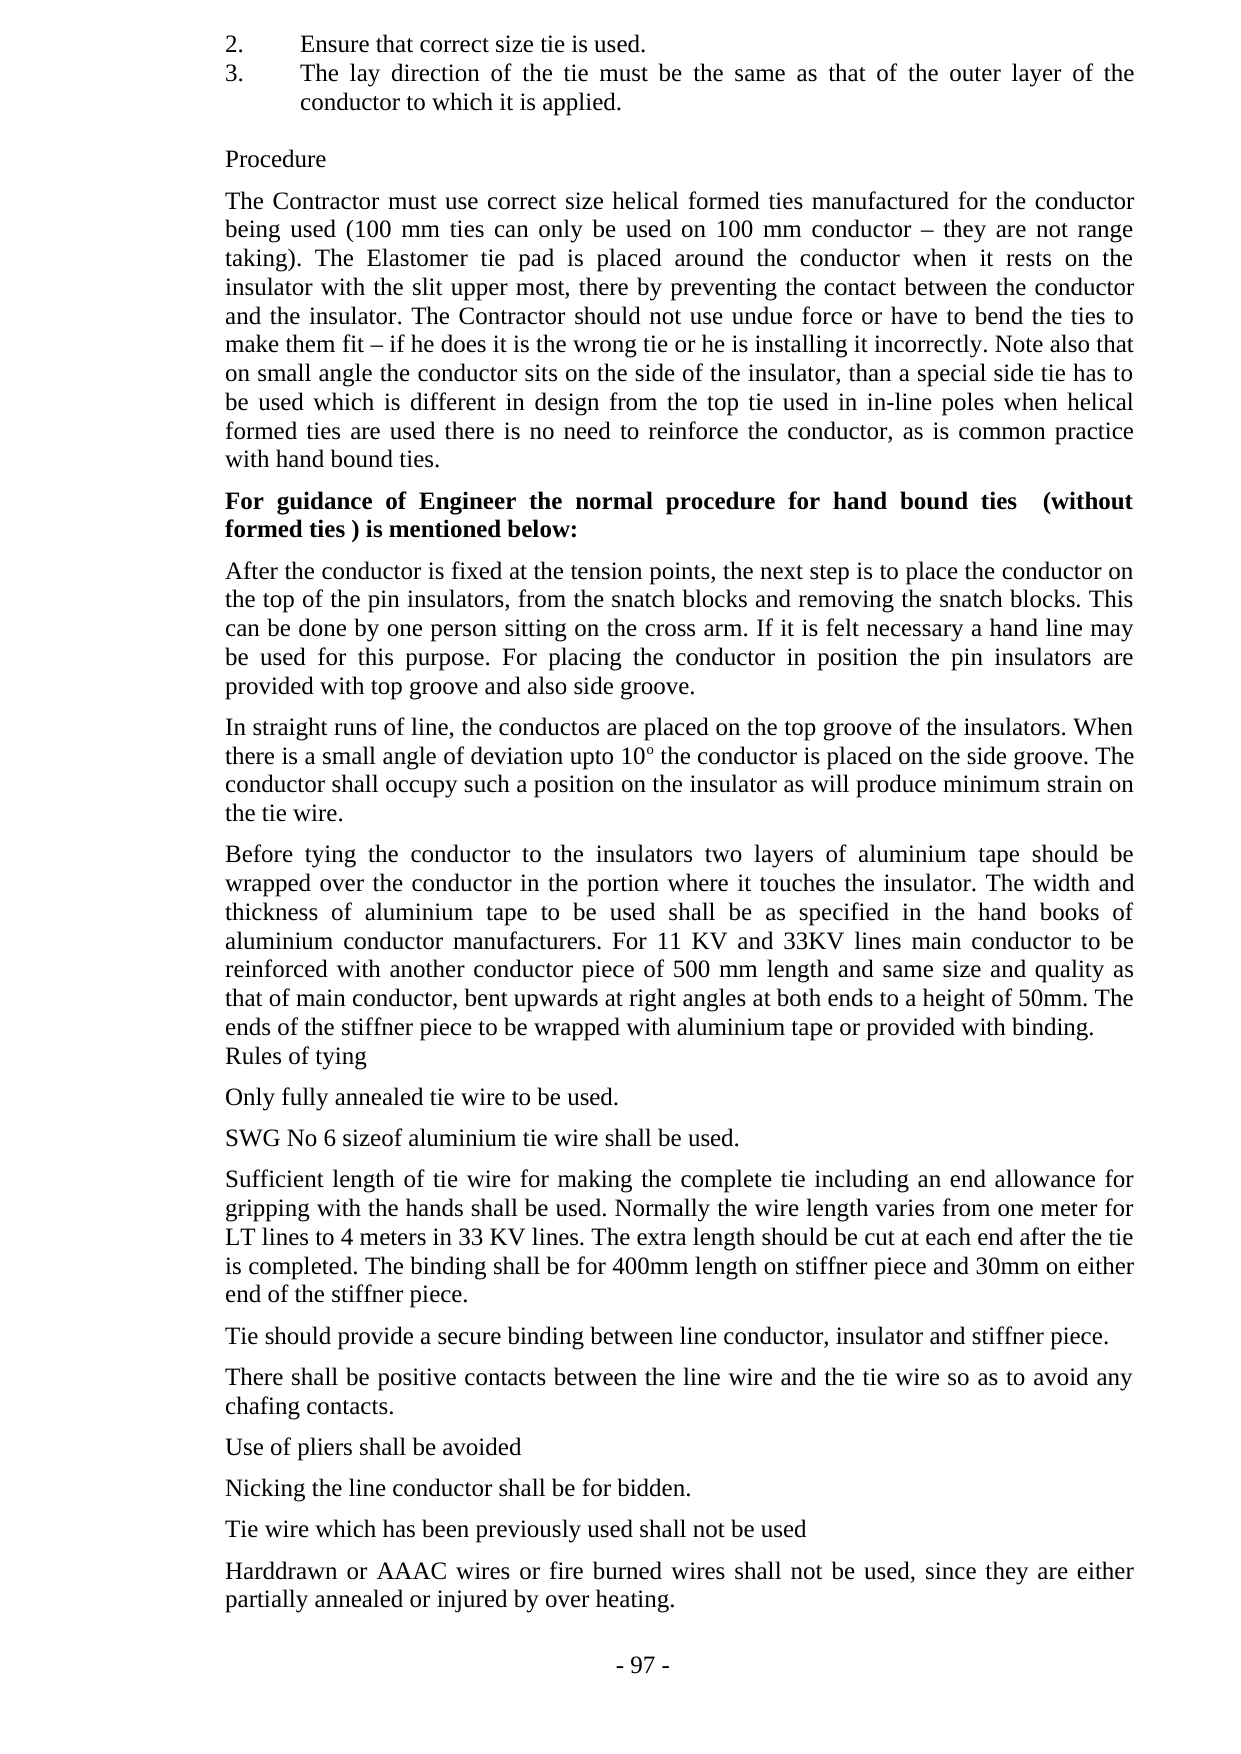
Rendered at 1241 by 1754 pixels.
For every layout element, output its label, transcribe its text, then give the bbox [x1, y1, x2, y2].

text There shall be positive contacts between the line wire and the tie wire so as to avoid any chafing contacts. [225, 1362, 1135, 1419]
text For guidance of Engineer the normal procedure for hand bound ties (without formed ties ) is mentioned below: [225, 486, 1135, 543]
text Only fully annealed tie wire to be used. [225, 1082, 1135, 1111]
subtitle Procedure [225, 144, 1135, 173]
text Use of pliers shall be avoided [225, 1432, 1135, 1461]
subtitle Rules of tying [150, 1041, 1135, 1069]
text In straight runs of line, the conductos are placed on the top groove of the insulators. When there is a small angle of deviation upto 10o the conductor is placed on the side groove. The conductor shall occupy such a position on the insulator as will produce minimum strain on the tie wire. [225, 712, 1135, 827]
text Tie wire which has been previously used shall not be used [225, 1514, 1135, 1543]
text Nicking the line conductor shall be for bidden. [225, 1473, 1135, 1502]
text Tie should provide a secure binding between line conductor, insulator and stiffner piece. [225, 1321, 1135, 1349]
text After the conductor is fixed at the tension points, the next step is to place the conductor on the top of the pin insulators, from the snatch blocks and removing the snatch blocks. This can be done by one person sitting on the cross arm. If it is felt necessary a hand line may be used for this purpose. For placing the conductor in position the pin insulators are provided with top groove and also side groove. [225, 556, 1135, 699]
text Harddrawn or AAAC wires or fire burned wires shall not be used, since they are either partially annealed or injured by over heating. [225, 1556, 1135, 1613]
text 3. The lay direction of the tie must be the same as that of the outer layer of the conductor to which it is applied. [225, 58, 1135, 116]
text SWG No 6 sizeof aluminium tie wire shall be used. [225, 1123, 1135, 1152]
text Sufficient length of tie wire for making the complete tie including an end allowance for gripping with the hands shall be used. Normally the wire length varies from one meter for LT lines to 4 meters in 33 KV lines. The extra length should be cut at each end after the tie is completed. The binding shall be for 400mm length on stiffner piece and 30mm on either end of the stiffner piece. [225, 1164, 1135, 1308]
text 2. Ensure that correct size tie is used. [150, 29, 1135, 58]
text Before tying the conductor to the insulators two layers of aluminium tape should be wrapped over the conductor in the portion where it touches the insulator. The width and thickness of aluminium tape to be used shall be as specified in the hand books of aluminium conductor manufacturers. For 11 KV and 33KV lines main conductor to be reinforced with another conductor piece of 500 mm length and same size and quality as that of main conductor, bent upwards at right angles at both ends to a height of 50mm. The ends of the stiffner piece to be wrapped with aluminium tape or provided with binding. [225, 839, 1135, 1041]
text The Contractor must use correct size helical formed ties manufactured for the conductor being used (100 mm ties can only be used on 100 mm conductor – they are not range taking). The Elastomer tie pad is placed around the conductor when it rests on the insulator with the slit upper most, there by preventing the contact between the conductor and the insulator. The Contractor should not use undue force or have to bend the ties to make them fit – if he does it is the wrong tie or he is installing it incorrectly. Note also that on small angle the conductor sits on the side of the insulator, than a special side tie has to be used which is different in design from the top tie used in in-line poles when helical formed ties are used there is no need to reinforce the conductor, as is common practice with hand bound ties. [225, 186, 1135, 473]
